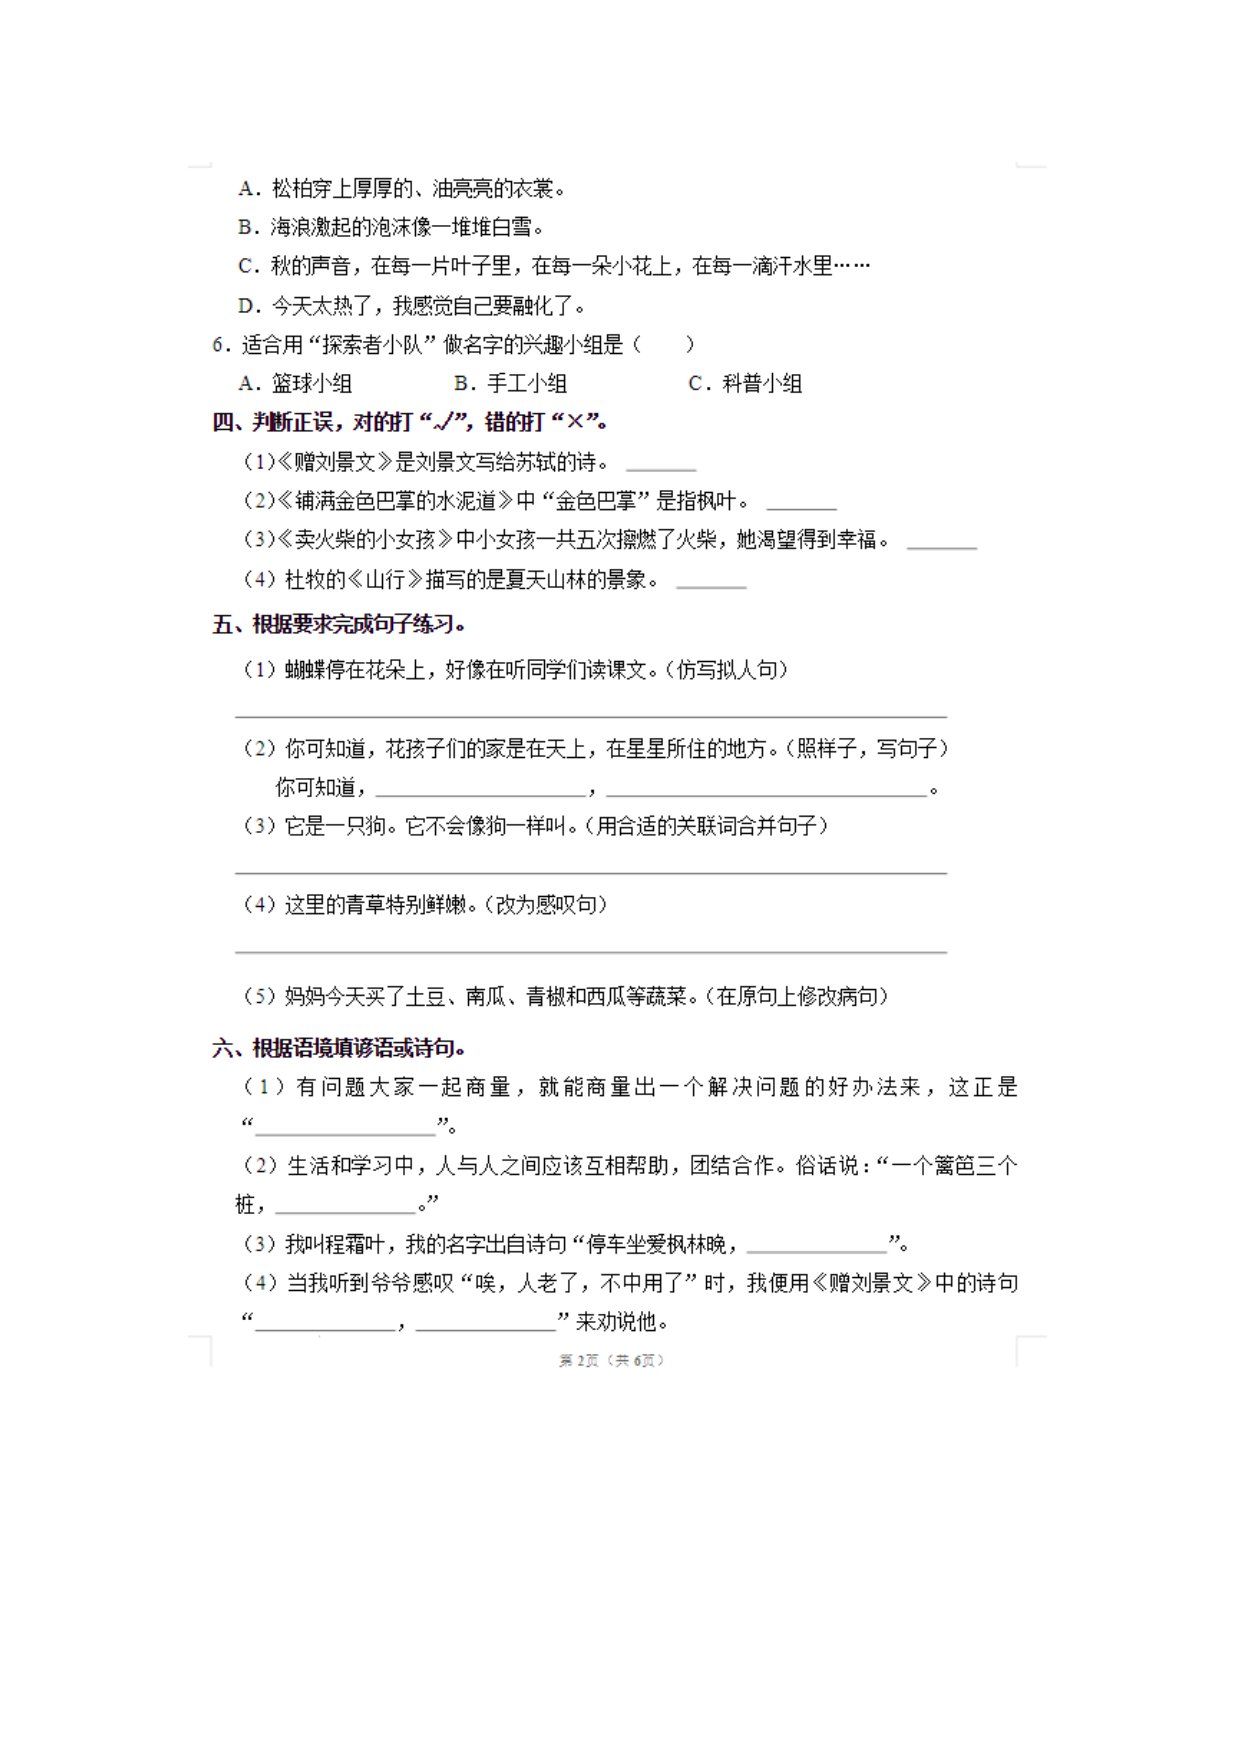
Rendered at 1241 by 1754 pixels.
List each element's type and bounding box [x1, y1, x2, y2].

picture [187, 162, 1053, 1406]
